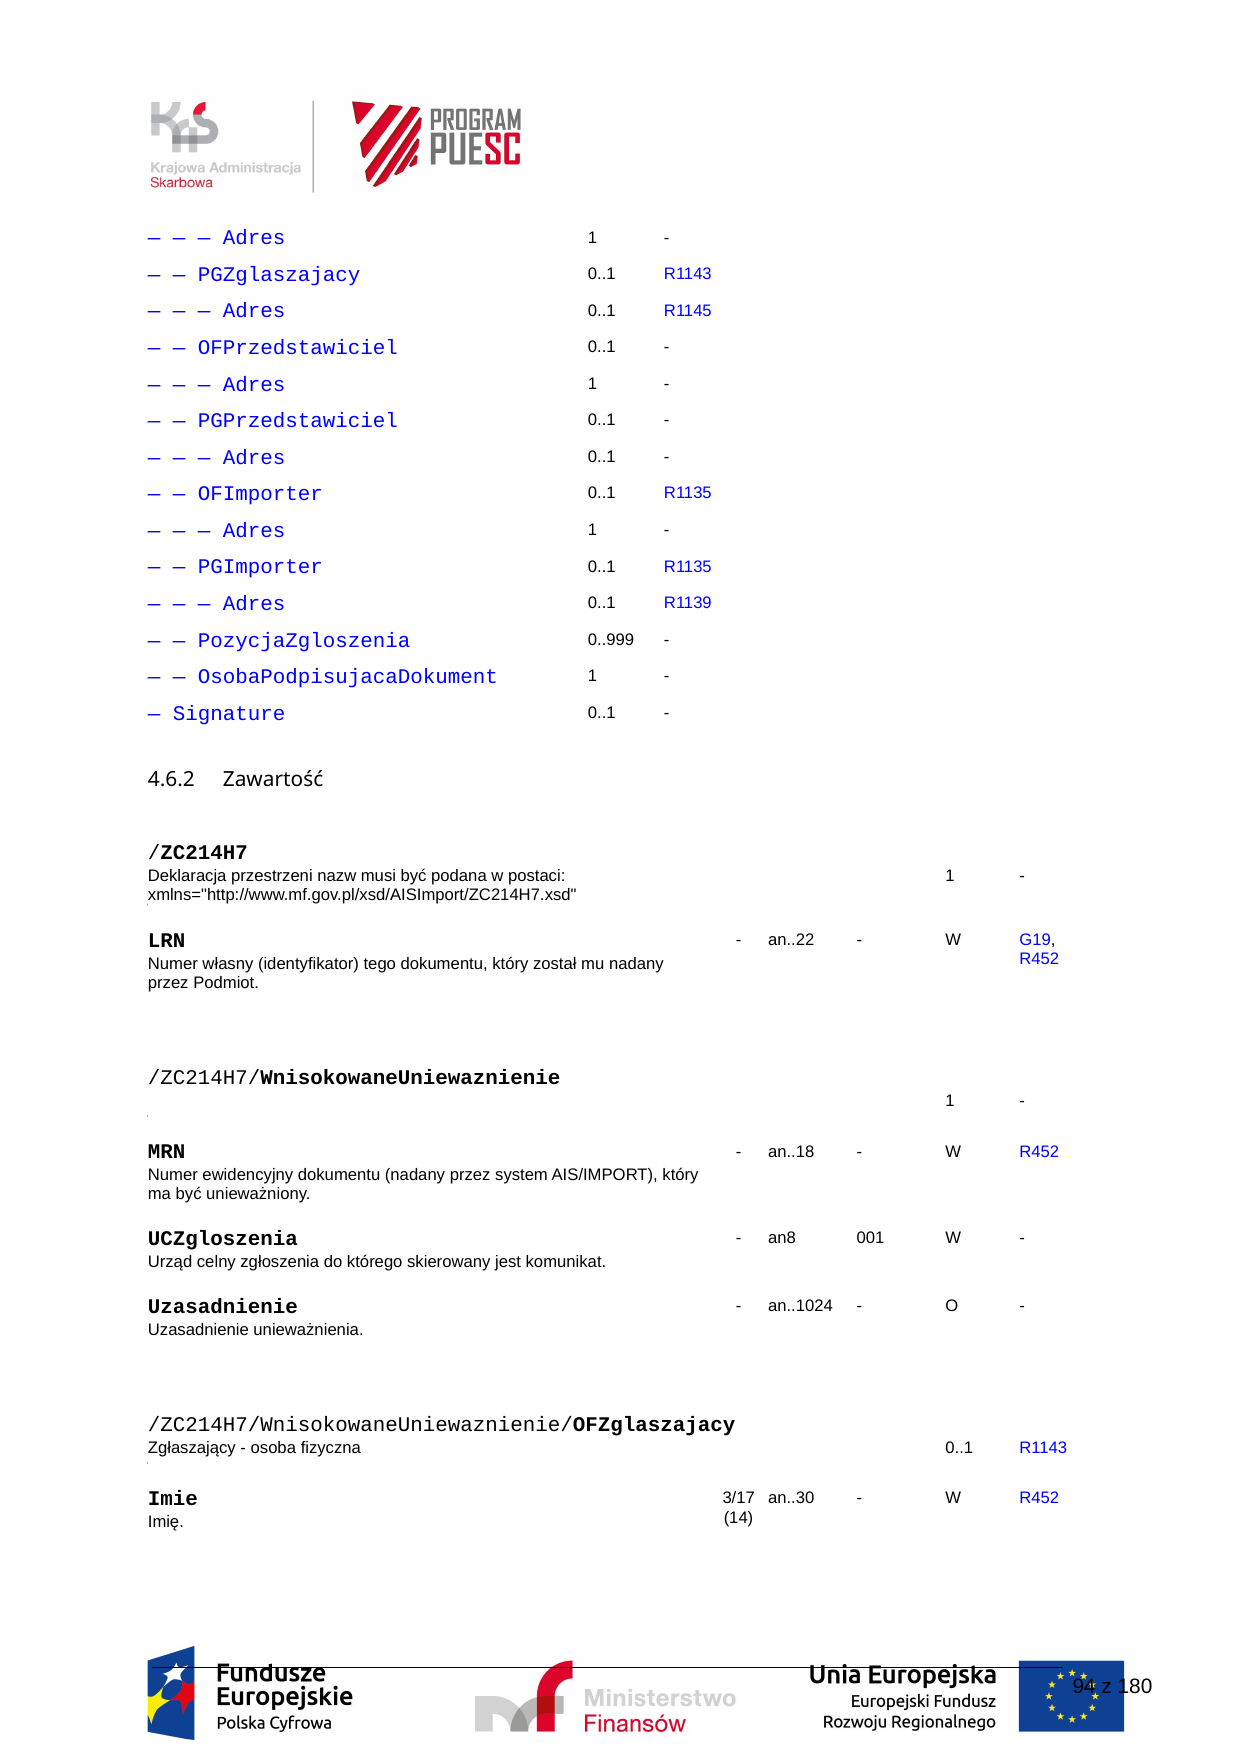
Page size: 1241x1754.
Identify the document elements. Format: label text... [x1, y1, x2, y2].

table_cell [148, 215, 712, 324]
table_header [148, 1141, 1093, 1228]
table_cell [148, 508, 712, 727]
text /ZC214H7/WnisokowaneUniewaznienie [148, 1067, 1122, 1091]
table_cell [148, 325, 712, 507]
picture [147, 1646, 1125, 1740]
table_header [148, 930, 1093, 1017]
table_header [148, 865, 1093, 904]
text /ZC214H7/WnisokowaneUniewaznienie/OFZglaszajacy [148, 1414, 1122, 1438]
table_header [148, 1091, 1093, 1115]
picture [147, 73, 529, 215]
subtitle Zawartość [148, 764, 1122, 793]
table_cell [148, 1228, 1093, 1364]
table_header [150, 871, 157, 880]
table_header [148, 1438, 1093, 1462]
text /ZC214H7 [148, 842, 1122, 865]
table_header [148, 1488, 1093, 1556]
